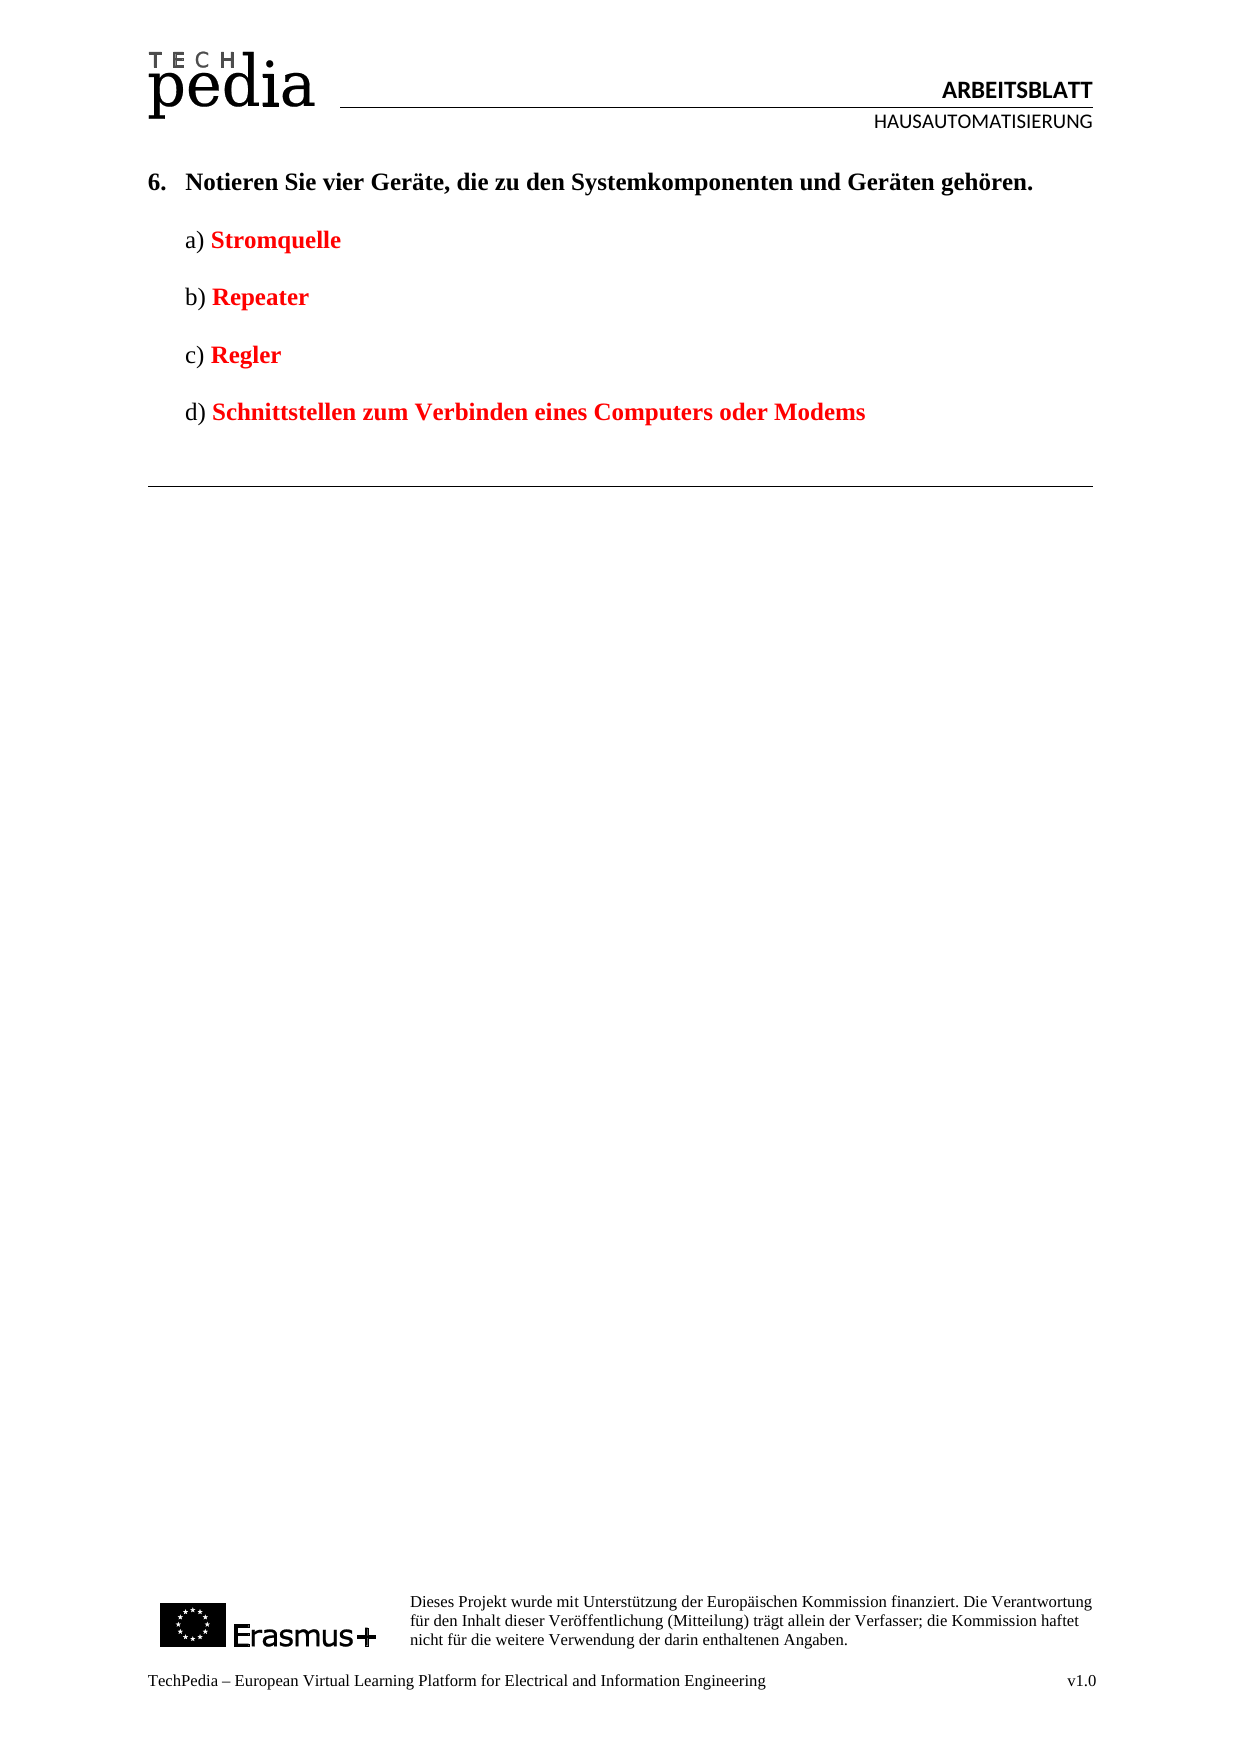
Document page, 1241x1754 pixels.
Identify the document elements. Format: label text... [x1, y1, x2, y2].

text Notieren Sie vier Geräte, die zu den Systemkomponenten und Geräten gehören. [148, 167, 1093, 196]
text a) Stromquelle [185, 225, 1093, 254]
text b) Repeater [185, 282, 1093, 311]
text d) Schnittstellen zum Verbinden eines Computers oder Modems [185, 397, 1093, 426]
text c) Regler [185, 340, 1093, 369]
